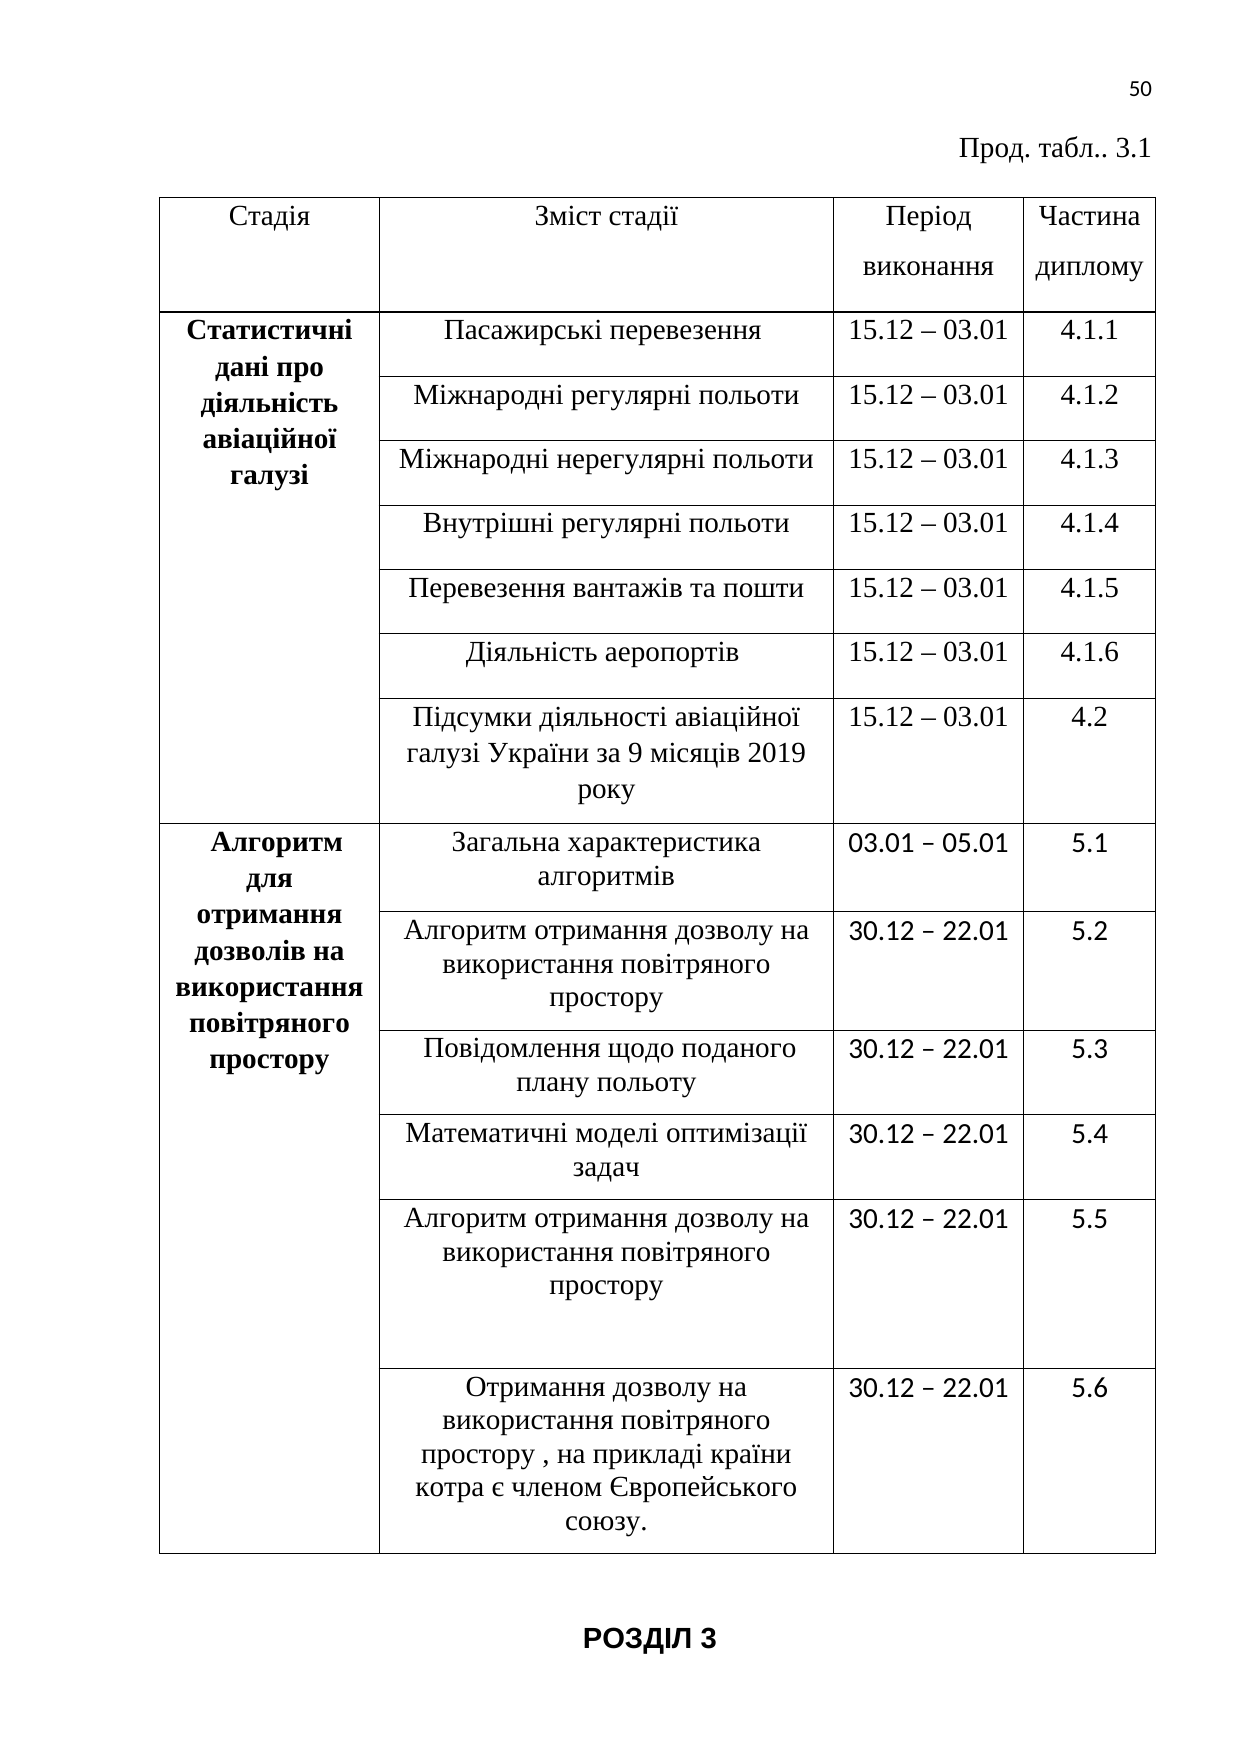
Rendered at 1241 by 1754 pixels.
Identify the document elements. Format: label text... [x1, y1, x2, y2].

table_header Зміст стадії [380, 198, 833, 311]
table_cell 30.12 – 22.01 [834, 1369, 1023, 1553]
table_cell 15.12 – 03.01 [834, 377, 1023, 440]
table_cell Пасажирські перевезення [380, 313, 833, 376]
table_cell Математичні моделі оптимізації задач [380, 1115, 833, 1199]
table_cell 5.2 [1024, 912, 1155, 1029]
table_cell 4.2 [1024, 699, 1155, 823]
table_header Період виконання [834, 198, 1023, 311]
table_cell 15.12 – 03.01 [834, 441, 1023, 504]
table_cell 30.12 – 22.01 [834, 912, 1023, 1029]
table_cell 4.1.5 [1024, 570, 1155, 633]
table_cell 15.12 – 03.01 [834, 506, 1023, 569]
table_cell 5.5 [1024, 1200, 1155, 1368]
table_cell Міжнародні нерегулярні польоти [380, 441, 833, 504]
table_cell Алгоритм для отримання дозволів на використання повітряного простору [160, 824, 379, 1553]
table_cell 4.1.2 [1024, 377, 1155, 440]
table_cell Отримання дозволу на використання повітряного простору , на прикладі країни котра є членом Європейського союзу. [380, 1369, 833, 1553]
table_cell 30.12 – 22.01 [834, 1200, 1023, 1368]
text РОЗДІЛ 3 [148, 1621, 1152, 1654]
table_cell 4.1.3 [1024, 441, 1155, 504]
table_cell 5.3 [1024, 1031, 1155, 1114]
table_cell Алгоритм отримання дозволу на використання повітряного простору [380, 1200, 833, 1368]
table_cell Підсумки діяльності авіаційної галузі України за 9 місяців 2019 року [380, 699, 833, 823]
table_cell Загальна характеристика алгоритмів [380, 824, 833, 911]
table_cell 4.1.1 [1024, 313, 1155, 376]
table_cell Внутрішні регулярні польоти [380, 506, 833, 569]
table_cell Повідомлення щодо поданого плану польоту [380, 1031, 833, 1114]
table_header Частина диплому [1024, 198, 1155, 311]
text Прод. табл.. 3.1 [148, 130, 1152, 163]
table_cell 15.12 – 03.01 [834, 634, 1023, 698]
table_cell Статистичні дані про діяльність авіаційної галузі [160, 313, 379, 823]
table_cell 5.4 [1024, 1115, 1155, 1199]
table_cell Алгоритм отримання дозволу на використання повітряного простору [380, 912, 833, 1029]
table_cell 15.12 – 03.01 [834, 313, 1023, 376]
table_cell 30.12 – 22.01 [834, 1031, 1023, 1114]
table_cell 4.1.4 [1024, 506, 1155, 569]
table_cell 4.1.6 [1024, 634, 1155, 698]
table_cell 15.12 – 03.01 [834, 699, 1023, 823]
table_cell 03.01 – 05.01 [834, 824, 1023, 911]
table_cell Діяльність аеропортів [380, 634, 833, 698]
table_cell 5.1 [1024, 824, 1155, 911]
table_cell Міжнародні регулярні польоти [380, 377, 833, 440]
table_cell 5.6 [1024, 1369, 1155, 1553]
table_cell 30.12 – 22.01 [834, 1115, 1023, 1199]
table_cell 15.12 – 03.01 [834, 570, 1023, 633]
table_header Стадія [160, 198, 379, 311]
table_cell Перевезення вантажів та пошти [380, 570, 833, 633]
